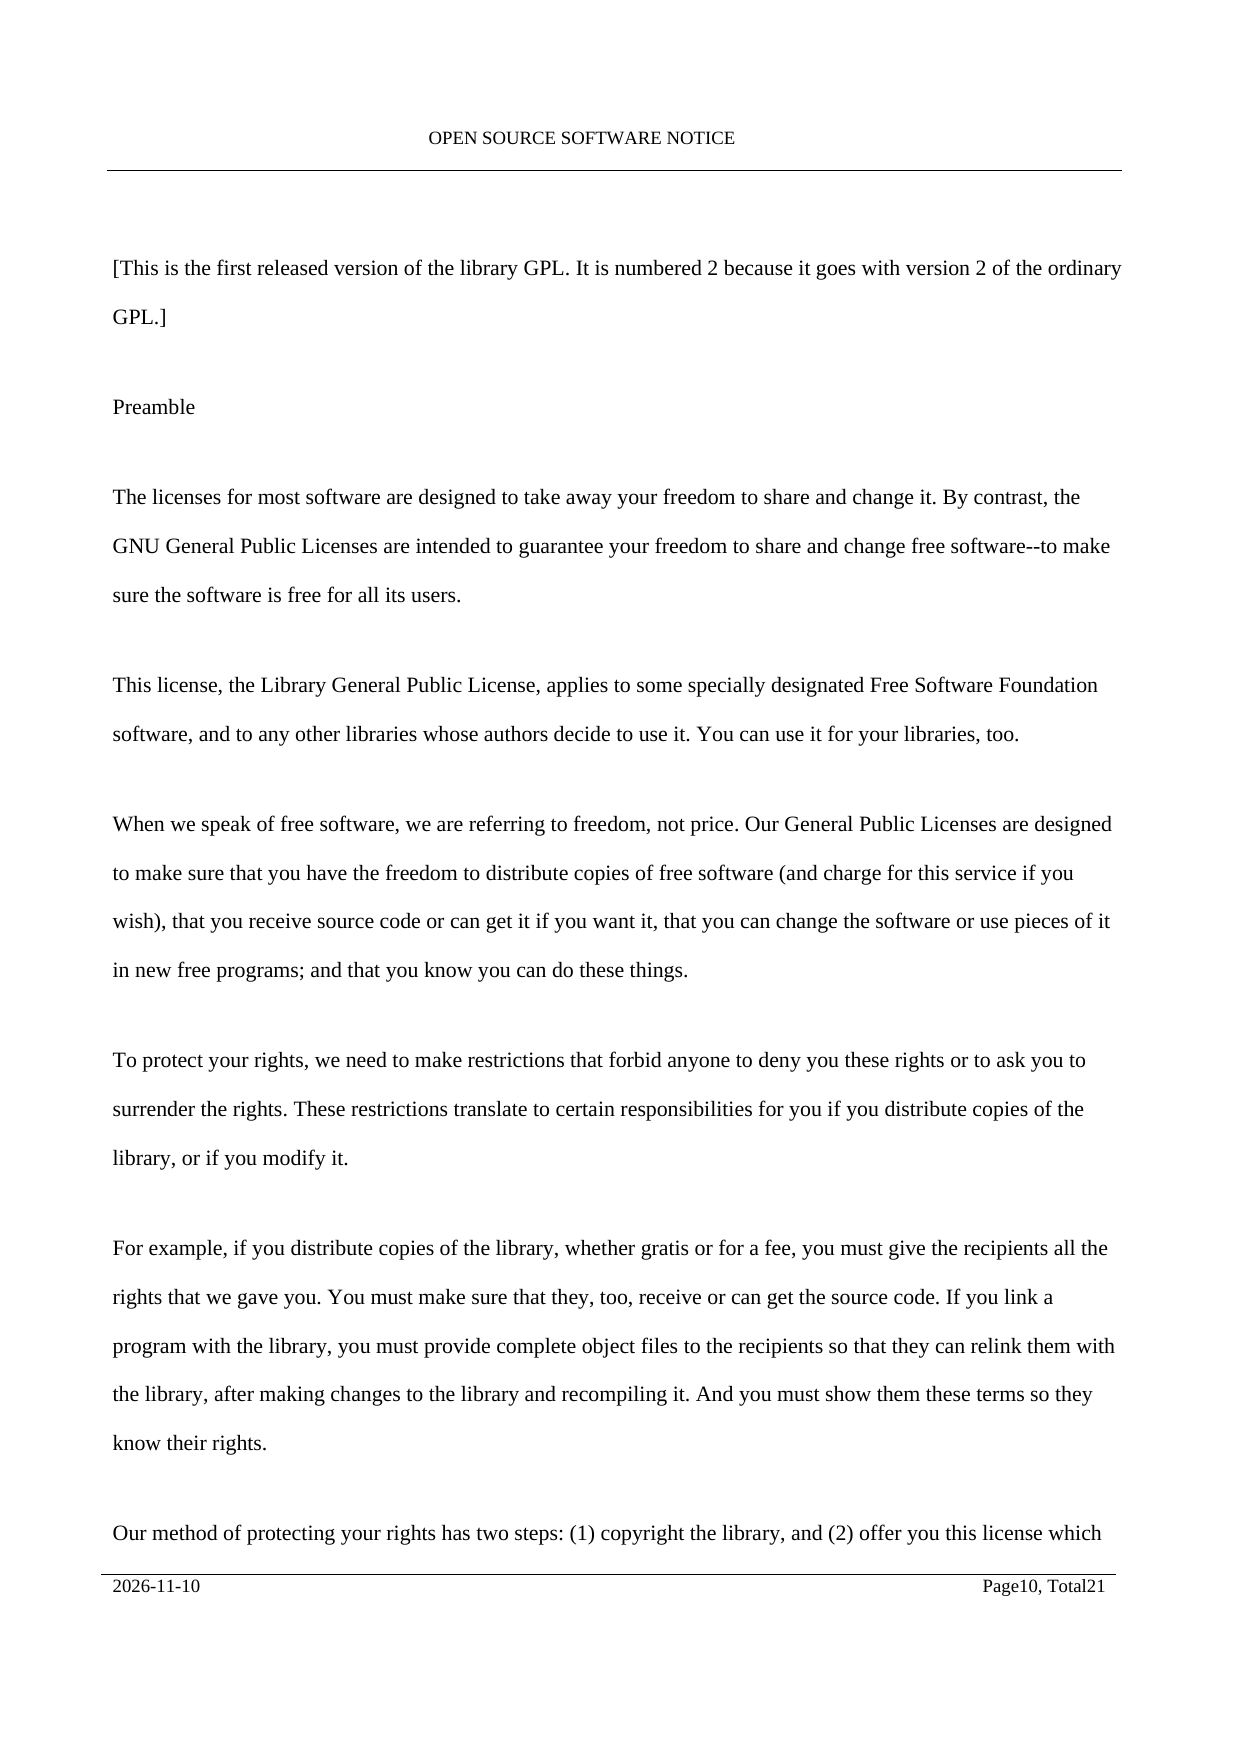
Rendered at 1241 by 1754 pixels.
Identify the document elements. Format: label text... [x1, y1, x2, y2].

text For example, if you distribute copies of the library, whether gratis or for a fee, you must give the recipients all the rights that we gave you. You must make sure that they, too, receive or can get the source code. If you link a program with the library, you must provide complete object files to the recipients so that they can relink them with the library, after making changes to the library and recompiling it. And you must show them these terms so they know their rights. [112, 1231, 1128, 1459]
text To protect your rights, we need to make restrictions that forbid anyone to deny you these rights or to ask you to surrender the rights. These restrictions translate to certain responsibilities for you if you distribute copies of the library, or if you modify it. [112, 1044, 1128, 1174]
text The licenses for most software are designed to take away your freedom to share and change it. By contrast, the GNU General Public Licenses are intended to guarantee your freedom to share and change free software--to make sure the software is free for all its users. [112, 481, 1128, 611]
text This license, the Library General Public License, applies to some specially designated Free Software Foundation software, and to any other libraries whose authors decide to use it. You can use it for your libraries, too. [112, 668, 1128, 749]
text Preamble [112, 390, 1128, 423]
text [This is the first released version of the library GPL. It is numbered 2 because it goes with version 2 of the ordinary GPL.] [112, 251, 1128, 333]
text When we speak of free software, we are referring to freedom, not price. Our General Public Licenses are designed to make sure that you have the freedom to distribute copies of free software (and charge for this service if you wish), that you receive source code or can get it if you want it, that you can change the software or use pieces of it in new free programs; and that you know you can do these things. [112, 807, 1128, 986]
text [112, 1517, 1128, 1549]
